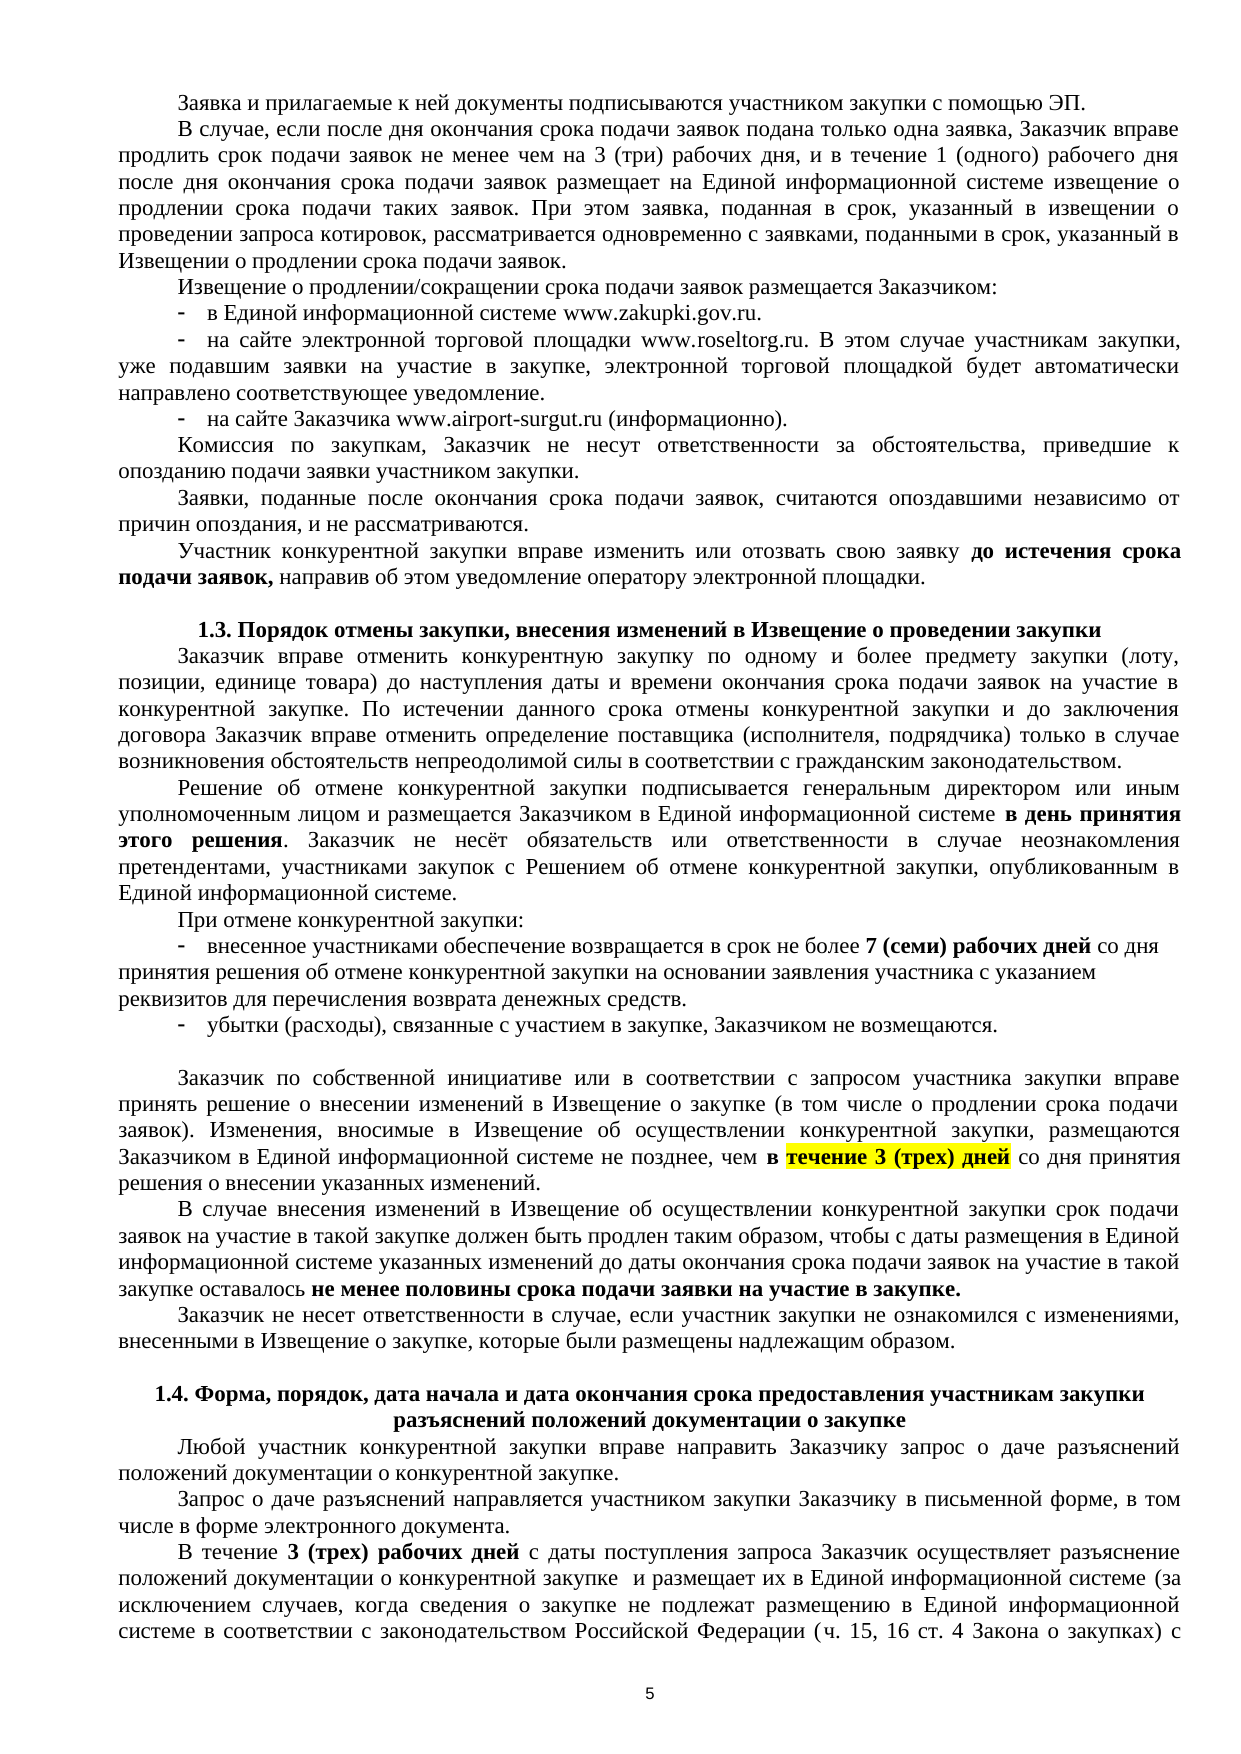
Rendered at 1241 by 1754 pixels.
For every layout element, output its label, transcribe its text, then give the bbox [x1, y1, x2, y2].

text Решение об отмене конкурентной закупки подписывается генеральным директором или иным уполномоченным лицом и размещается Заказчиком в Единой информационной системе в день принятия этого решения. Заказчик не несёт обязательств или ответственности в случае неознакомления претендентами, участниками закупок с Решением об отмене конкурентной закупки, опубликованным в Единой информационной системе. [118, 774, 1181, 906]
text 1.3. Порядок отмены закупки, внесения изменений в Извещение о проведении закупки [118, 616, 1181, 642]
text В случае внесения изменений в Извещение об осуществлении конкурентной закупки срок подачи заявок на участие в такой закупке должен быть продлен таким образом, чтобы с даты размещения в Единой информационной системе указанных изменений до даты окончания срока подачи заявок на участие в такой закупке оставалось не менее половины срока подачи заявки на участие в закупке. [118, 1196, 1181, 1301]
text Заявка и прилагаемые к ней документы подписываются участником закупки с помощью ЭП. [118, 89, 1181, 115]
text Запрос о даче разъяснений направляется участником закупки Заказчику в письменной форме, в том числе в форме электронного документа. [118, 1485, 1181, 1538]
list убытки (расходы), связанные с участием в закупке, Заказчиком не возмещаются. [118, 1011, 1181, 1037]
text Заказчик вправе отменить конкурентную закупку по одному и более предмету закупки (лоту, позиции, единице товара) до наступления даты и времени окончания срока подачи заявок на участие в конкурентной закупке. По истечении данного срока отмены конкурентной закупки и до заключения договора Заказчик вправе отменить определение поставщика (исполнителя, подрядчика) только в случае возникновения обстоятельств непреодолимой силы в соответствии с гражданским законодательством. [118, 642, 1181, 774]
text При отмене конкурентной закупки: [118, 906, 1181, 932]
text Любой участник конкурентной закупки вправе направить Заказчику запрос о даче разъяснений положений документации о конкурентной закупке. [118, 1433, 1181, 1485]
text Заказчик не несет ответственности в случае, если участник закупки не ознакомился с изменениями, внесенными в Извещение о закупке, которые были размещены надлежащим образом. [118, 1301, 1181, 1354]
text В случае, если после дня окончания срока подачи заявок подана только одна заявка, Заказчик вправе продлить срок подачи заявок не менее чем на 3 (три) рабочих дня, и в течение 1 (одного) рабочего дня после дня окончания срока подачи заявок размещает на Единой информационной системе извещение о продлении срока подачи таких заявок. При этом заявка, поданная в срок, указанный в извещении о проведении запроса котировок, рассматривается одновременно с заявками, поданными в срок, указанный в Извещении о продлении срока подачи заявок. [118, 115, 1181, 273]
list внесенное участниками обеспечение возвращается в срок не более 7 (семи) рабочих дней со дня принятия решения об отмене конкурентной закупки на основании заявления участника с указанием реквизитов для перечисления возврата денежных средств. [118, 932, 1181, 1011]
text Заказчик по собственной инициативе или в соответствии с запросом участника закупки вправе принять решение о внесении изменений в Извещение о закупке (в том числе о продлении срока подачи заявок). Изменения, вносимые в Извещение об осуществлении конкурентной закупки, размещаются Заказчиком в Единой информационной системе не позднее, чем в течение 3 (трех) дней со дня принятия решения о внесении указанных изменений. [118, 1064, 1181, 1196]
list на сайте Заказчика www.airport-surgut.ru (информационно). [118, 405, 1181, 431]
text Участник конкурентной закупки вправе изменить или отозвать свою заявку до истечения срока подачи заявок, направив об этом уведомление оператору электронной площадки. [118, 537, 1181, 589]
text Комиссия по закупкам, Заказчик не несут ответственности за обстоятельства, приведшие к опозданию подачи заявки участником закупки. [118, 431, 1181, 484]
list в Единой информационной системе www.zakupki.gov.ru. [118, 299, 1181, 326]
text Заявки, поданные после окончания срока подачи заявок, считаются опоздавшими независимо от причин опоздания, и не рассматриваются. [118, 484, 1181, 537]
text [118, 1538, 1181, 1643]
text 1.4. Форма, порядок, дата начала и дата окончания срока предоставления участникам закупки разъяснений положений документации о закупке [118, 1380, 1181, 1433]
text Извещение о продлении/сокращении срока подачи заявок размещается Заказчиком: [118, 273, 1181, 299]
list на сайте электронной торговой площадки www.roseltorg.ru. В этом случае участникам закупки, уже подавшим заявки на участие в закупке, электронной торговой площадкой будет автоматически направлено соответствующее уведомление. [118, 326, 1181, 405]
